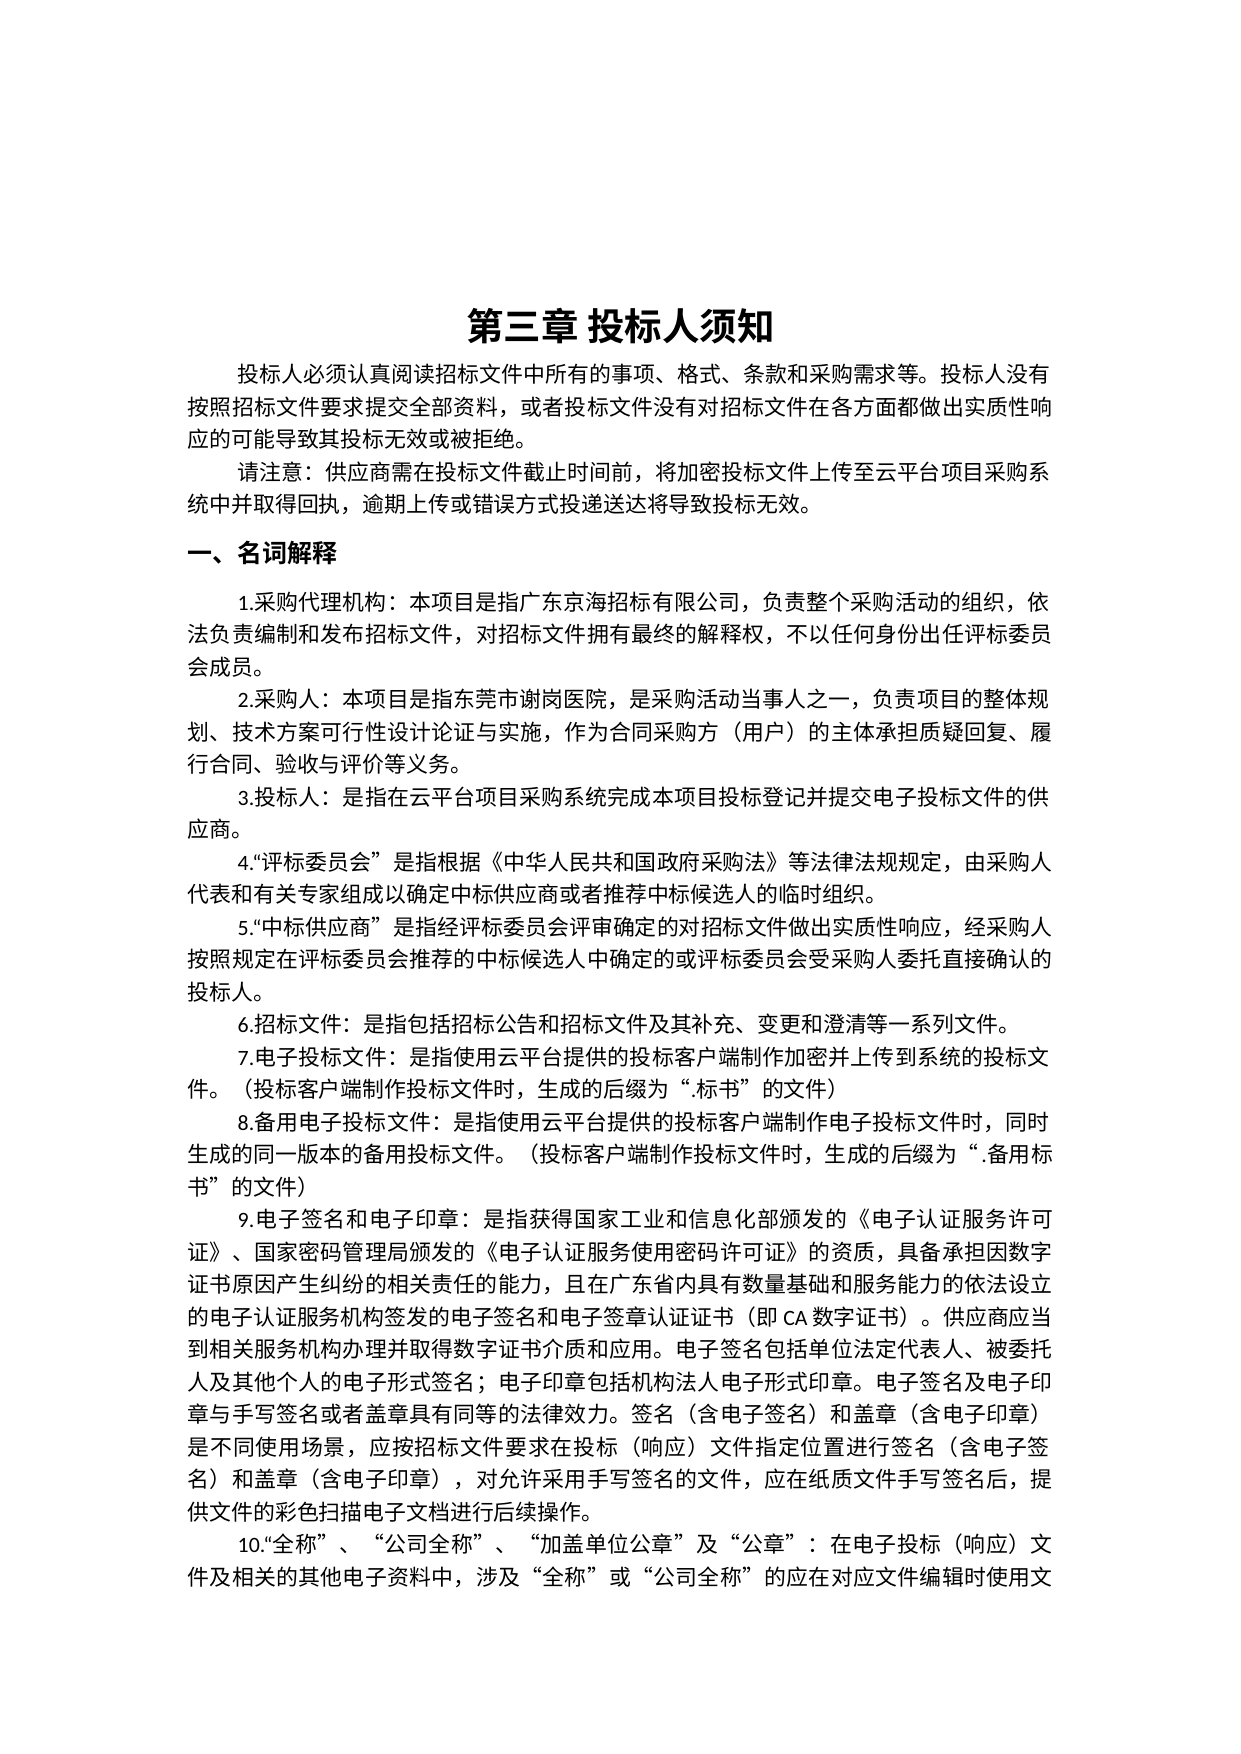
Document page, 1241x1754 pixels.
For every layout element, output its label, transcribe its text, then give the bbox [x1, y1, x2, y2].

text 第三章 投标人须知 [187, 292, 1053, 357]
text 3.投标人：是指在云平台项目采购系统完成本项目投标登记并提交电子投标文件的供应商。 [187, 779, 1053, 844]
text 8.备用电子投标文件：是指使用云平台提供的投标客户端制作电子投标文件时，同时生成的同一版本的备用投标文件。（投标客户端制作投标文件时，生成的后缀为“.备用标书”的文件） [187, 1104, 1053, 1202]
text 请注意：供应商需在投标文件截止时间前，将加密投标文件上传至云平台项目采购系统中并取得回执，逾期上传或错误方式投递送达将导致投标无效。 [187, 454, 1053, 519]
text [187, 1527, 1053, 1592]
text 2.采购人：本项目是指东莞市谢岗医院，是采购活动当事人之一，负责项目的整体规划、技术方案可行性设计论证与实施，作为合同采购方（用户）的主体承担质疑回复、履行合同、验收与评价等义务。 [187, 682, 1053, 779]
text 投标人必须认真阅读招标文件中所有的事项、格式、条款和采购需求等。投标人没有按照招标文件要求提交全部资料，或者投标文件没有对招标文件在各方面都做出实质性响应的可能导致其投标无效或被拒绝。 [187, 357, 1053, 454]
text 9.电子签名和电子印章：是指获得国家工业和信息化部颁发的《电子认证服务许可证》、国家密码管理局颁发的《电子认证服务使用密码许可证》的资质，具备承担因数字证书原因产生纠纷的相关责任的能力，且在广东省内具有数量基础和服务能力的依法设立的电子认证服务机构签发的电子签名和电子签章认证证书（即CA数字证书）。供应商应当到相关服务机构办理并取得数字证书介质和应用。电子签名包括单位法定代表人、被委托人及其他个人的电子形式签名；电子印章包括机构法人电子形式印章。电子签名及电子印章与手写签名或者盖章具有同等的法律效力。签名（含电子签名）和盖章（含电子印章）是不同使用场景，应按招标文件要求在投标（响应）文件指定位置进行签名（含电子签名）和盖章（含电子印章），对允许采用手写签名的文件，应在纸质文件手写签名后，提供文件的彩色扫描电子文档进行后续操作。 [187, 1202, 1053, 1527]
text 1.采购代理机构：本项目是指广东京海招标有限公司，负责整个采购活动的组织，依法负责编制和发布招标文件，对招标文件拥有最终的解释权，不以任何身份出任评标委员会成员。 [187, 584, 1053, 682]
text 一、名词解释 [187, 519, 1053, 584]
text 7.电子投标文件：是指使用云平台提供的投标客户端制作加密并上传到系统的投标文件。（投标客户端制作投标文件时，生成的后缀为“.标书”的文件） [187, 1039, 1053, 1104]
text 4.“评标委员会”是指根据《中华人民共和国政府采购法》等法律法规规定，由采购人代表和有关专家组成以确定中标供应商或者推荐中标候选人的临时组织。 [187, 844, 1053, 909]
text 5.“中标供应商”是指经评标委员会评审确定的对招标文件做出实质性响应，经采购人按照规定在评标委员会推荐的中标候选人中确定的或评标委员会受采购人委托直接确认的投标人。 [187, 909, 1053, 1007]
text 6.招标文件：是指包括招标公告和招标文件及其补充、变更和澄清等一系列文件。 [187, 1007, 1053, 1039]
